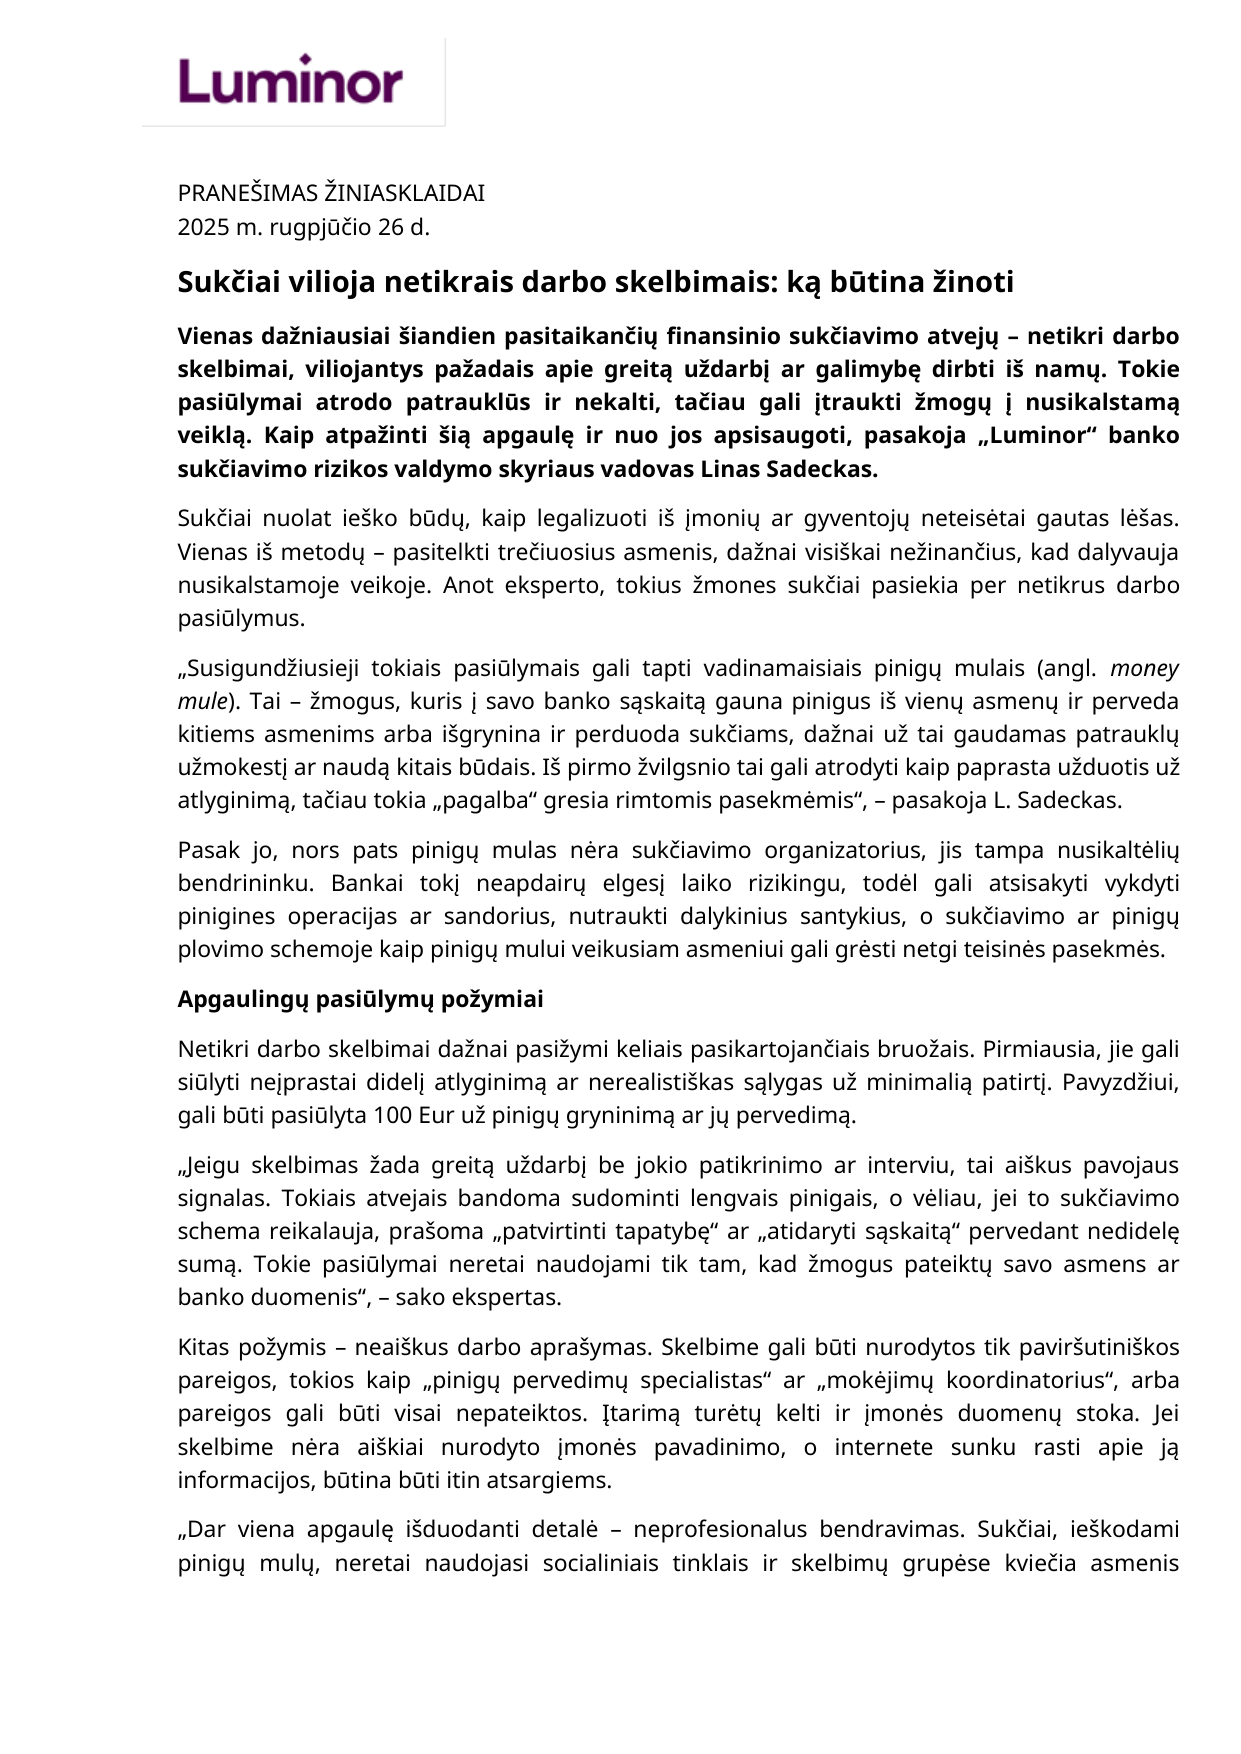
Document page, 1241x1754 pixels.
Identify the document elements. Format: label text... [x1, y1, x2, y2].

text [177, 1513, 1181, 1578]
text „Susigundžiusieji tokiais pasiūlymais gali tapti vadinamaisiais pinigų mulais (angl. money mule). Tai – žmogus, kuris į savo banko sąskaitą gauna pinigus iš vienų asmenų ir perveda kitiems asmenims arba išgrynina ir perduoda sukčiams, dažnai už tai gaudamas patrauklų užmokestį ar naudą kitais būdais. Iš pirmo žvilgsnio tai gali atrodyti kaip paprasta užduotis už atlyginimą, tačiau tokia „pagalba“ gresia rimtomis pasekmėmis“, – pasakoja L. Sadeckas. [177, 651, 1181, 815]
text Vienas dažniausiai šiandien pasitaikančių finansinio sukčiavimo atvejų – netikri darbo skelbimai, viliojantys pažadais apie greitą uždarbį ar galimybę dirbti iš namų. Tokie pasiūlymai atrodo patrauklūs ir nekalti, tačiau gali įtraukti žmogų į nusikalstamą veiklą. Kaip atpažinti šią apgaulę ir nuo jos apsisaugoti, pasakoja „Luminor“ banko sukčiavimo rizikos valdymo skyriaus vadovas Linas Sadeckas. [177, 320, 1181, 484]
text Kitas požymis – neaiškus darbo aprašymas. Skelbime gali būti nurodytos tik paviršutiniškos pareigos, tokios kaip „pinigų pervedimų specialistas“ ar „mokėjimų koordinatorius“, arba pareigos gali būti visai nepateiktos. Įtarimą turėtų kelti ir įmonės duomenų stoka. Jei skelbime nėra aiškiai nurodyto įmonės pavadinimo, o internete sunku rasti apie ją informacijos, būtina būti itin atsargiems. [177, 1331, 1181, 1495]
picture [141, 38, 447, 128]
text Pasak jo, nors pats pinigų mulas nėra sukčiavimo organizatorius, jis tampa nusikaltėlių bendrininku. Bankai tokį neapdairų elgesį laiko rizikingu, todėl gali atsisakyti vykdyti pinigines operacijas ar sandorius, nutraukti dalykinius santykius, o sukčiavimo ar pinigų plovimo schemoje kaip pinigų mului veikusiam asmeniui gali grėsti netgi teisinės pasekmės. [177, 834, 1181, 964]
text Netikri darbo skelbimai dažnai pasižymi keliais pasikartojančiais bruožais. Pirmiausia, jie gali siūlyti neįprastai didelį atlyginimą ar nerealistiškas sąlygas už minimalią patirtį. Pavyzdžiui, gali būti pasiūlyta 100 Eur už pinigų gryninimą ar jų pervedimą. [177, 1033, 1181, 1130]
text „Jeigu skelbimas žada greitą uždarbį be jokio patikrinimo ar interviu, tai aiškus pavojaus signalas. Tokiais atvejais bandoma sudominti lengvais pinigais, o vėliau, jei to sukčiavimo schema reikalauja, prašoma „patvirtinti tapatybę“ ar „atidaryti sąskaitą“ pervedant nedidelę sumą. Tokie pasiūlymai neretai naudojami tik tam, kad žmogus pateiktų savo asmens ar banko duomenis“, – sako ekspertas. [177, 1149, 1181, 1312]
text Sukčiai nuolat ieško būdų, kaip legalizuoti iš įmonių ar gyventojų neteisėtai gautas lėšas. Vienas iš metodų – pasitelkti trečiuosius asmenis, dažnai visiškai nežinančius, kad dalyvauja nusikalstamoje veikoje. Anot eksperto, tokius žmones sukčiai pasiekia per netikrus darbo pasiūlymus. [177, 502, 1181, 633]
text Apgaulingų pasiūlymų požymiai [177, 983, 1181, 1014]
text Sukčiai vilioja netikrais darbo skelbimais: ką būtina žinoti [177, 261, 1181, 301]
text PRANEŠIMAS ŽINIASKLAIDAI 2025 m. rugpjūčio 26 d. [177, 177, 1181, 242]
